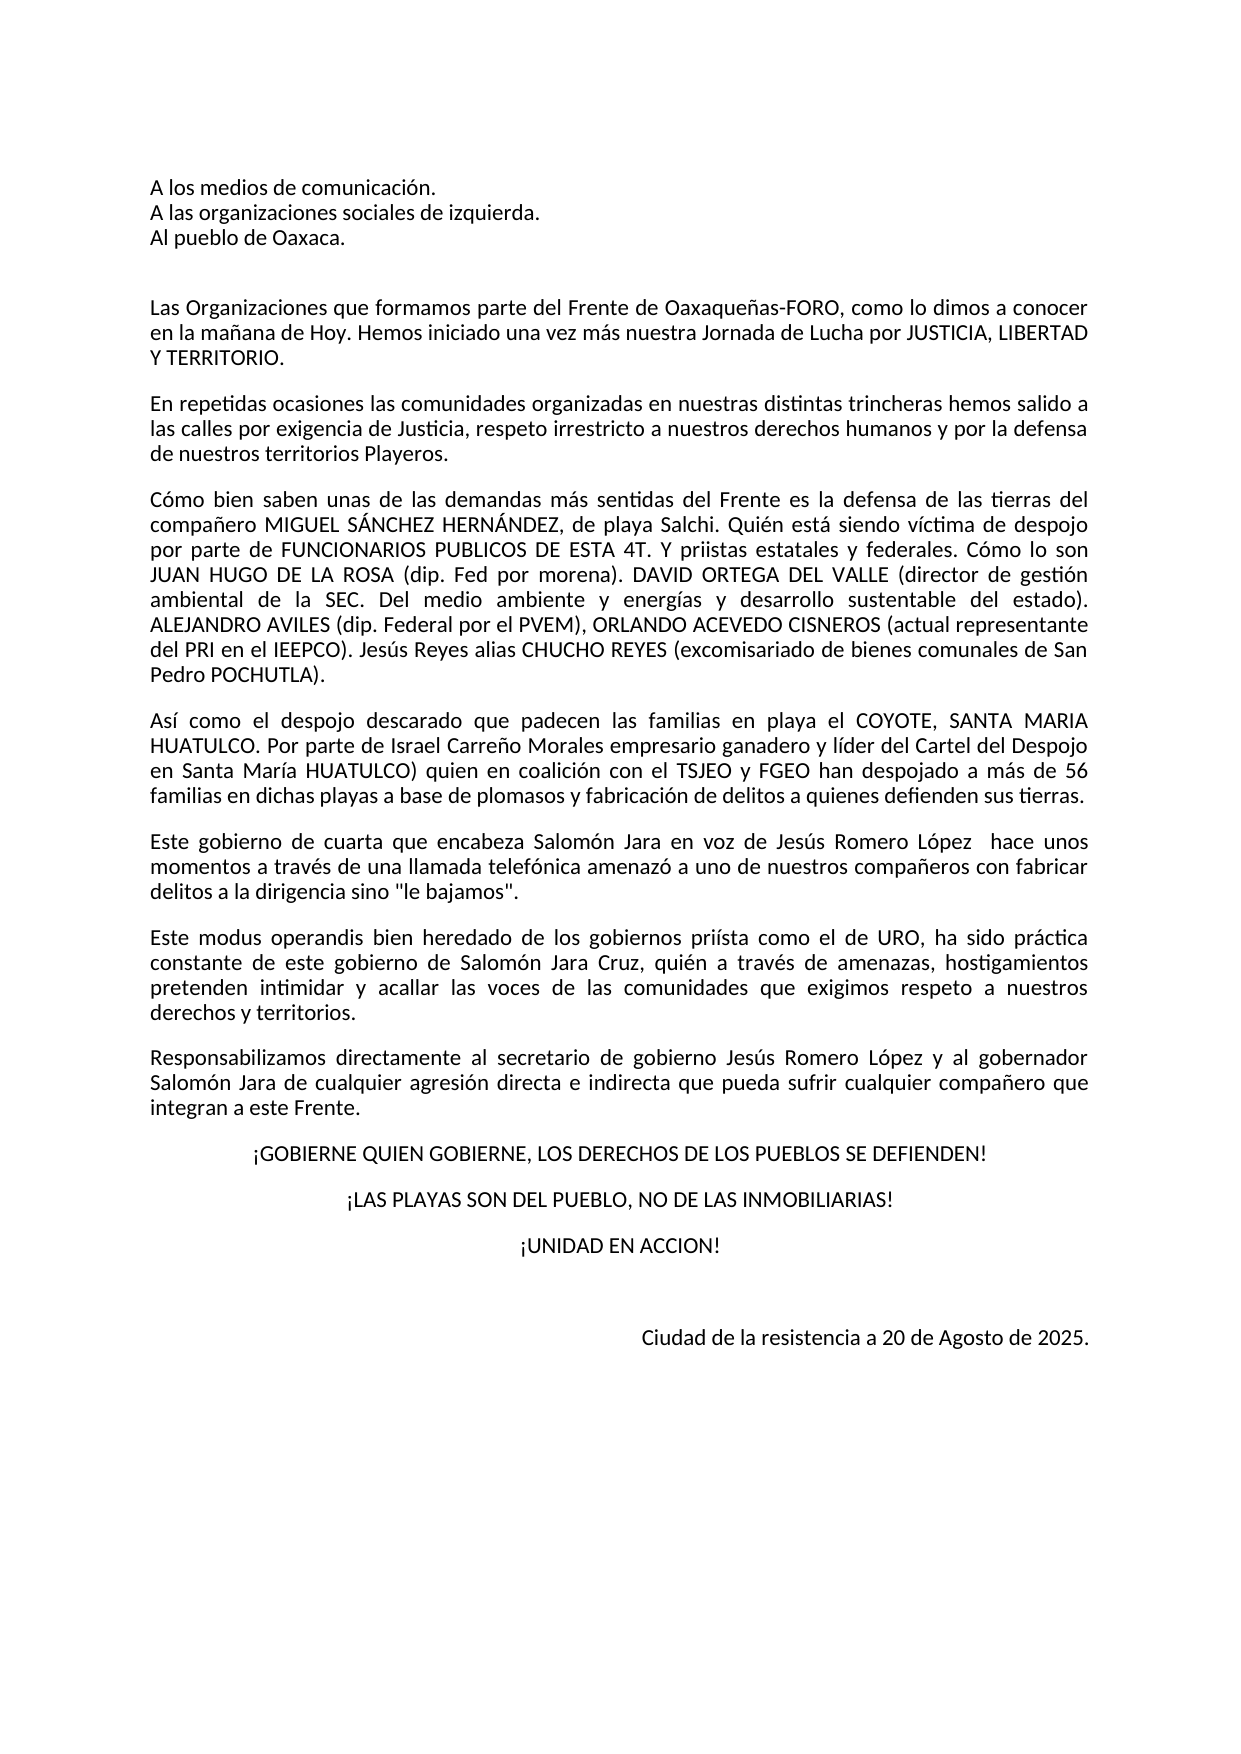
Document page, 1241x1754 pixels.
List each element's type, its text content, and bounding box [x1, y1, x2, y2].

text ¡UNIDAD EN ACCION! [150, 1233, 1090, 1258]
text A los medios de comunicación. [150, 175, 1090, 200]
text Este gobierno de cuarta que encabeza Salomón Jara en voz de Jesús Romero López hace unos momentos a través de una llamada telefónica amenazó a uno de nuestros compañeros con fabricar delitos a la dirigencia sino "le bajamos". [150, 829, 1090, 904]
text ¡GOBIERNE QUIEN GOBIERNE, LOS DERECHOS DE LOS PUEBLOS SE DEFIENDEN! [150, 1142, 1090, 1167]
text A las organizaciones sociales de izquierda. [150, 200, 1090, 225]
text Cómo bien saben unas de las demandas más sentidas del Frente es la defensa de las tierras del compañero MIGUEL SÁNCHEZ HERNÁNDEZ, de playa Salchi. Quién está siendo víctima de despojo por parte de FUNCIONARIOS PUBLICOS DE ESTA 4T. Y priistas estatales y federales. Cómo lo son JUAN HUGO DE LA ROSA (dip. Fed por morena). DAVID ORTEGA DEL VALLE (director de gestión ambiental de la SEC. Del medio ambiente y energías y desarrollo sustentable del estado). ALEJANDRO AVILES (dip. Federal por el PVEM), ORLANDO ACEVEDO CISNEROS (actual representante del PRI en el IEEPCO). Jesús Reyes alias CHUCHO REYES (excomisariado de bienes comunales de San Pedro POCHUTLA). [150, 487, 1090, 687]
text Este modus operandis bien heredado de los gobiernos priísta como el de URO, ha sido práctica constante de este gobierno de Salomón Jara Cruz, quién a través de amenazas, hostigamientos pretenden intimidar y acallar las voces de las comunidades que exigimos respeto a nuestros derechos y territorios. [150, 925, 1090, 1025]
text Ciudad de la resistencia a 20 de Agosto de 2025. [150, 1325, 1090, 1350]
text Así como el despojo descarado que padecen las familias en playa el COYOTE, SANTA MARIA HUATULCO. Por parte de Israel Carreño Morales empresario ganadero y líder del Cartel del Despojo en Santa María HUATULCO) quien en coalición con el TSJEO y FGEO han despojado a más de 56 familias en dichas playas a base de plomasos y fabricación de delitos a quienes defienden sus tierras. [150, 708, 1090, 808]
text Las Organizaciones que formamos parte del Frente de Oaxaqueñas-FORO, como lo dimos a conocer en la mañana de Hoy. Hemos iniciado una vez más nuestra Jornada de Lucha por JUSTICIA, LIBERTAD Y TERRITORIO. [150, 296, 1090, 371]
text En repetidas ocasiones las comunidades organizadas en nuestras distintas trincheras hemos salido a las calles por exigencia de Justicia, respeto irrestricto a nuestros derechos humanos y por la defensa de nuestros territorios Playeros. [150, 392, 1090, 467]
text Al pueblo de Oaxaca. [150, 225, 1090, 250]
text ¡LAS PLAYAS SON DEL PUEBLO, NO DE LAS INMOBILIARIAS! [150, 1187, 1090, 1212]
text Responsabilizamos directamente al secretario de gobierno Jesús Romero López y al gobernador Salomón Jara de cualquier agresión directa e indirecta que pueda sufrir cualquier compañero que integran a este Frente. [150, 1046, 1090, 1121]
